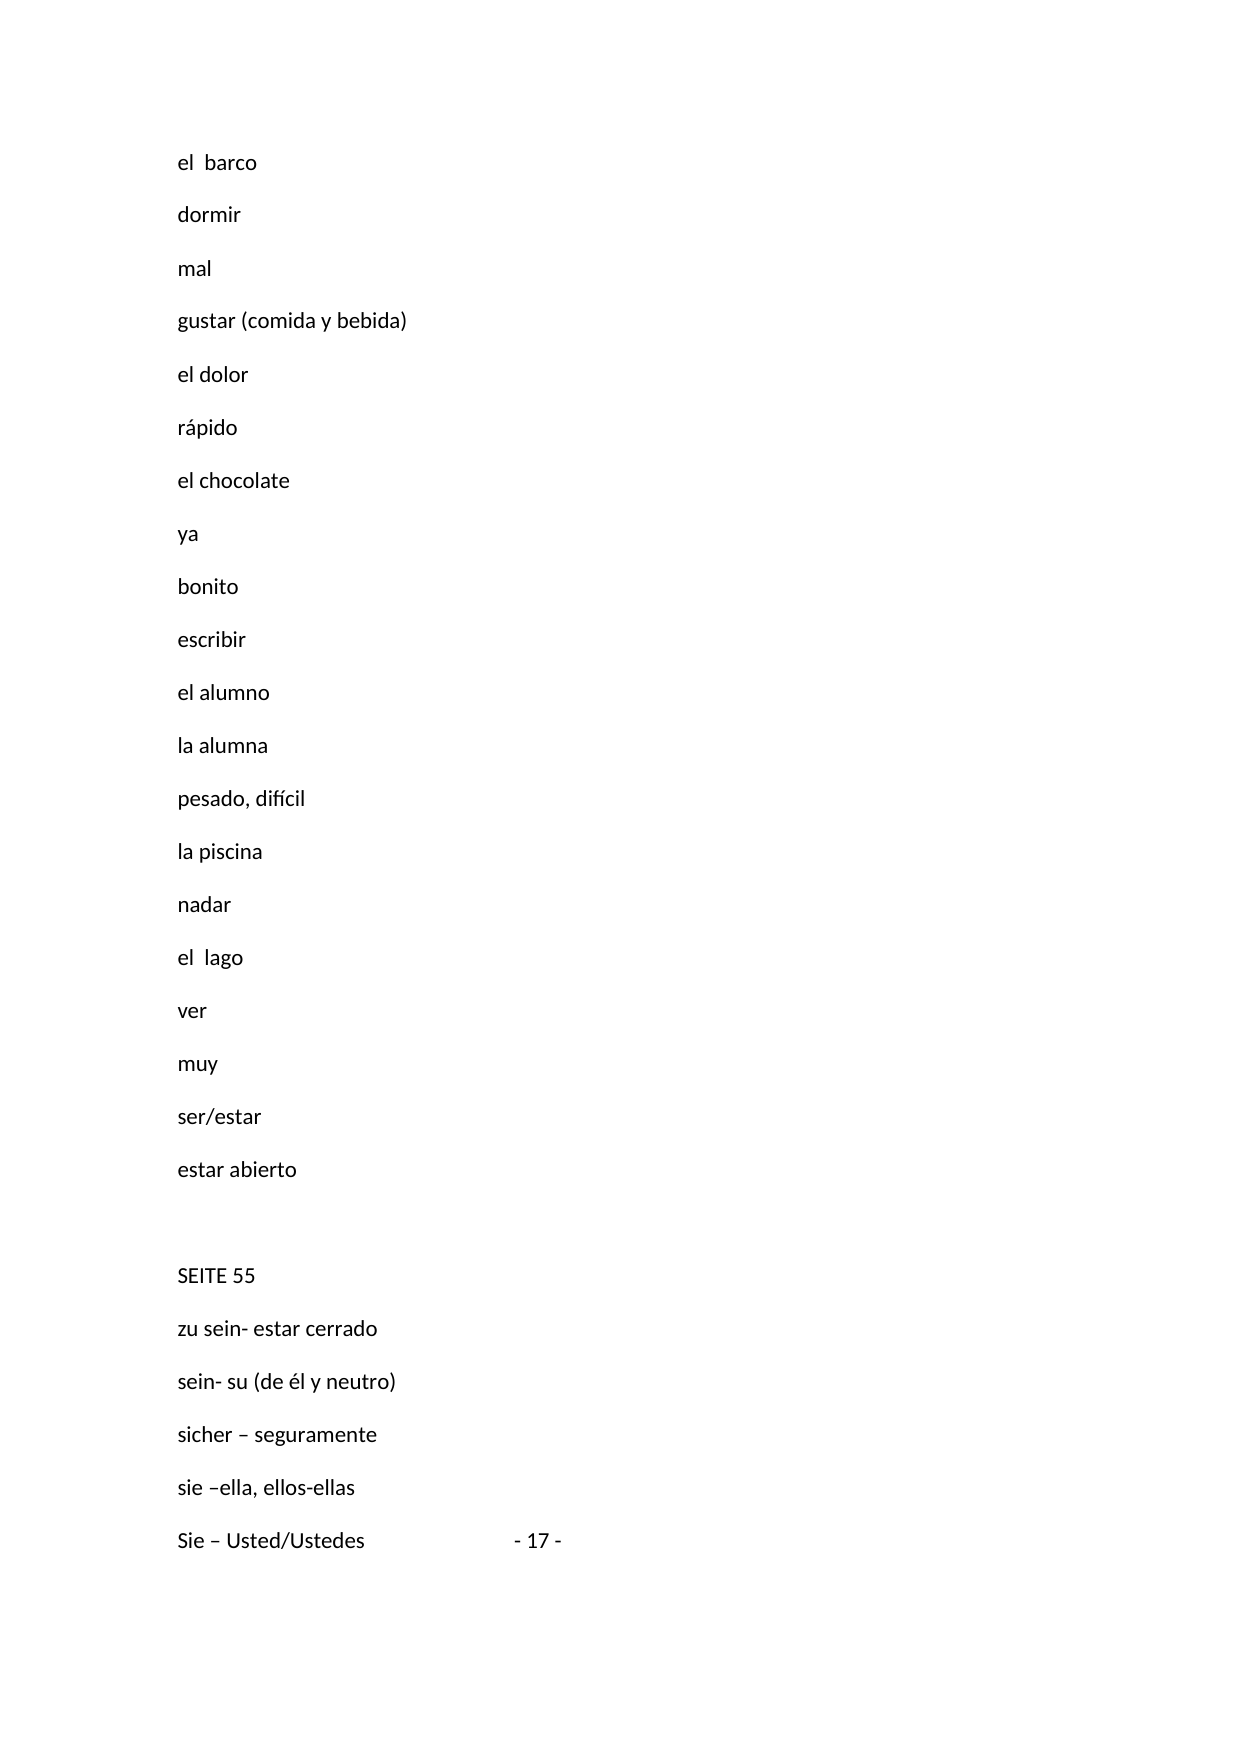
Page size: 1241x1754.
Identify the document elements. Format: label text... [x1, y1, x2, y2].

text dormir [177, 201, 1063, 229]
text muy [177, 1049, 1063, 1077]
text gustar (comida y bebida) [177, 307, 1063, 335]
text zu sein- estar cerrado [177, 1314, 1063, 1342]
text ver [177, 996, 1063, 1024]
text SEITE 55 [177, 1261, 1063, 1289]
text pesado, difícil [177, 784, 1063, 812]
text el dolor [177, 360, 1063, 388]
text el lago [177, 943, 1063, 971]
text el chocolate [177, 466, 1063, 494]
text nadar [177, 890, 1063, 918]
text ya [177, 519, 1063, 547]
text la alumna [177, 731, 1063, 759]
text ser/estar [177, 1102, 1063, 1130]
text escribir [177, 625, 1063, 653]
text Sie – Usted/Ustedes - 17 - [177, 1526, 1063, 1554]
text rápido [177, 413, 1063, 441]
text el alumno [177, 678, 1063, 706]
text el barco [177, 148, 1063, 176]
text sie –ella, ellos-ellas [177, 1473, 1063, 1501]
text sicher – seguramente [177, 1420, 1063, 1448]
text sein- su (de él y neutro) [177, 1367, 1063, 1395]
text bonito [177, 572, 1063, 600]
text mal [177, 254, 1063, 282]
text estar abierto [177, 1155, 1063, 1183]
text la piscina [177, 837, 1063, 865]
